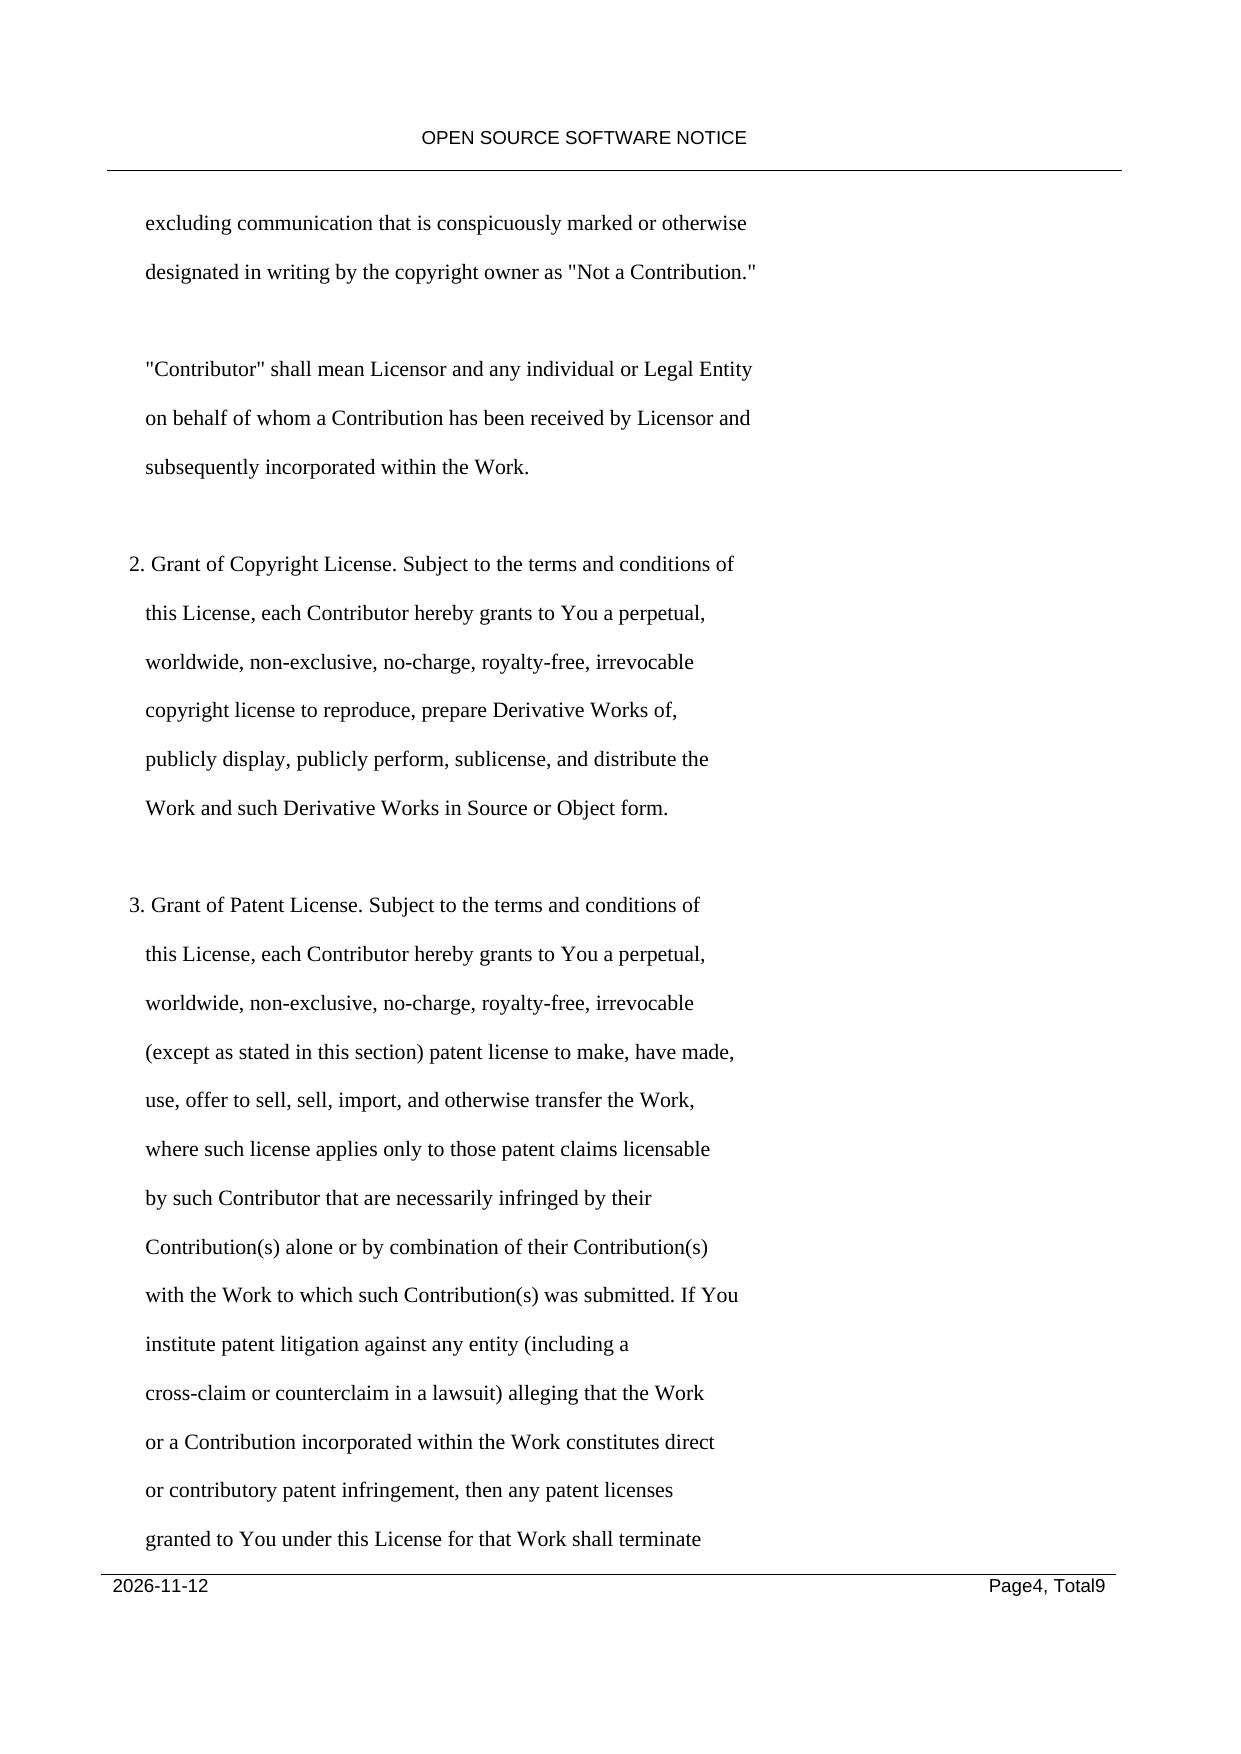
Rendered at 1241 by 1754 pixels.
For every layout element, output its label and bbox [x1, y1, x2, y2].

text [112, 206, 1128, 1555]
